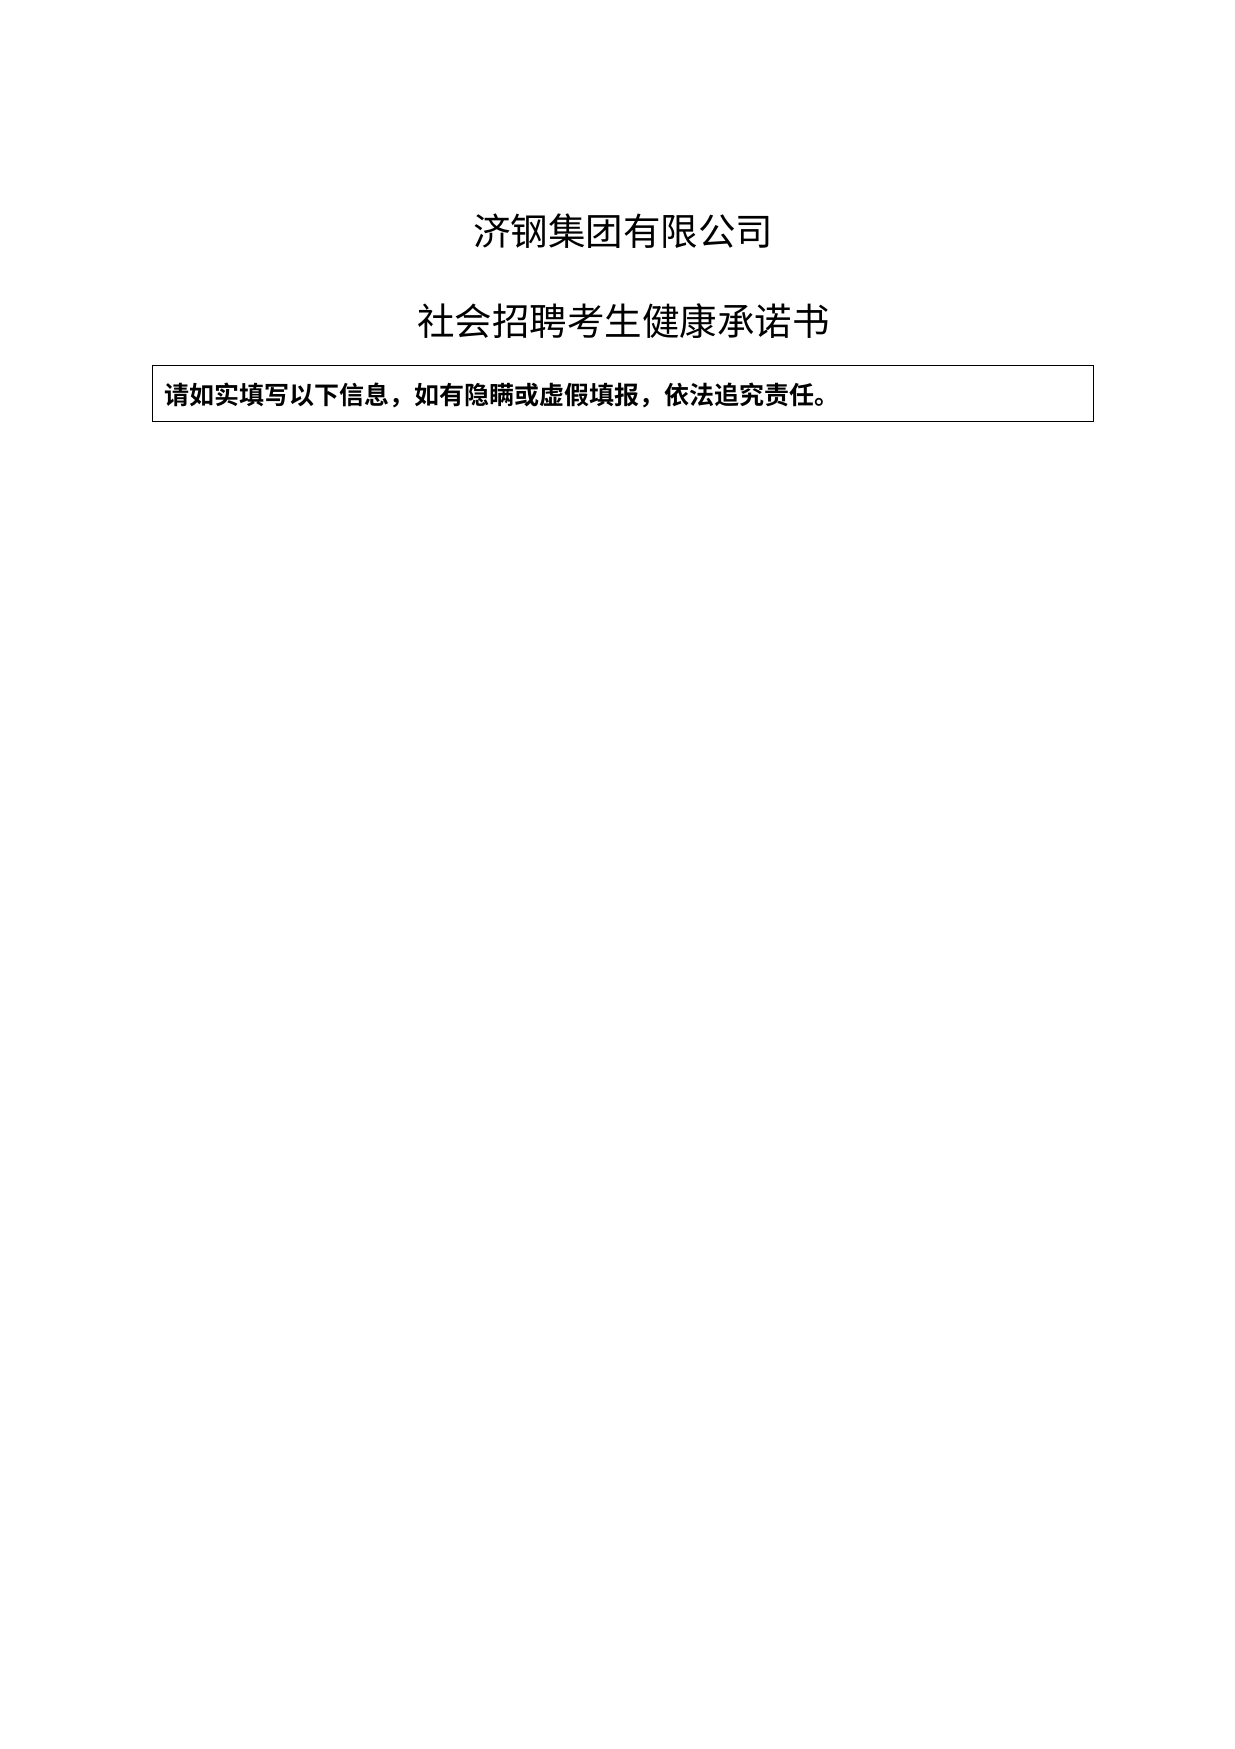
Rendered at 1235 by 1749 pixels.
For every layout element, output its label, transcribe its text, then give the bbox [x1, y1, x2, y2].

text 社会招聘考生健康承诺书 [165, 274, 1081, 365]
table_header 请如实填写以下信息，如有隐瞒或虚假填报，依法追究责任。 [153, 366, 1093, 421]
text 济钢集团有限公司 [165, 183, 1081, 274]
